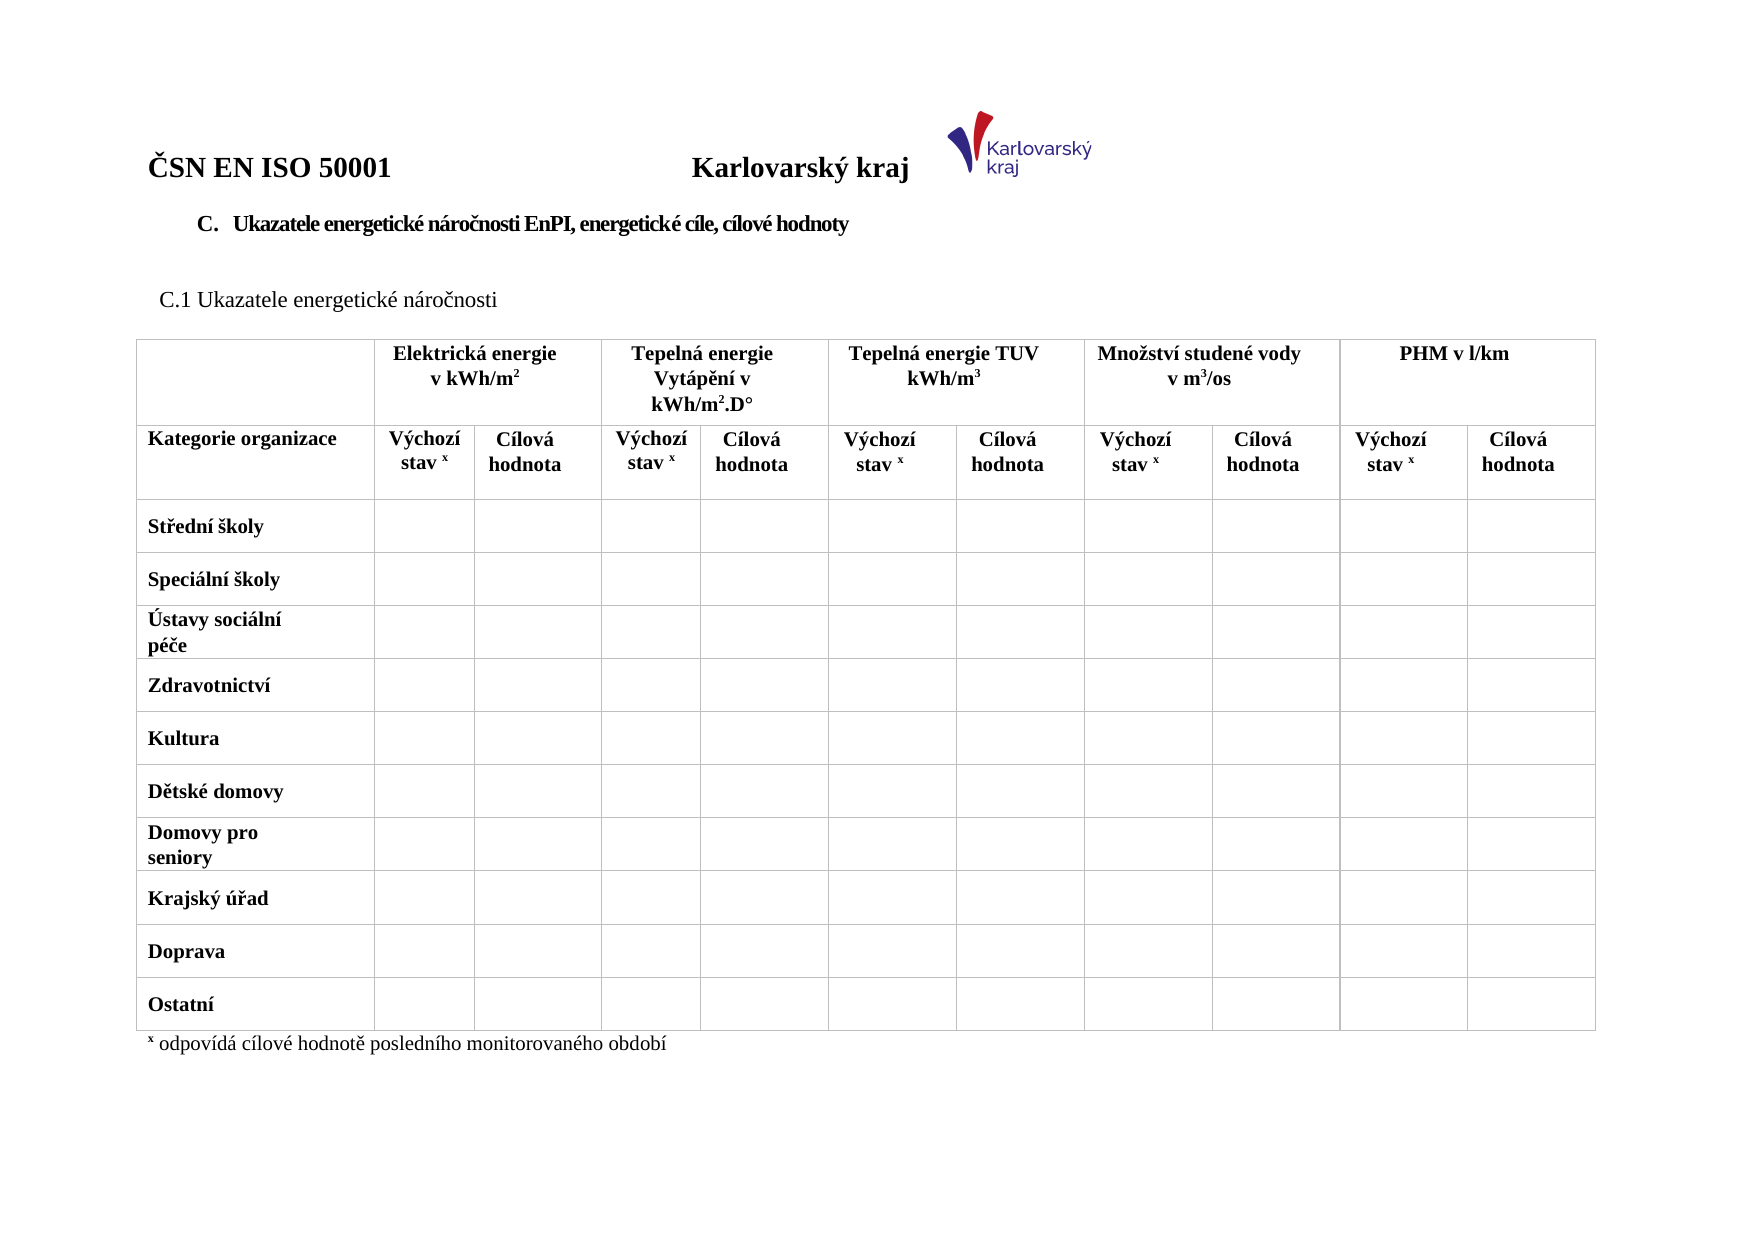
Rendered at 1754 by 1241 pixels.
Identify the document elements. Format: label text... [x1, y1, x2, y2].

table_cell [1085, 553, 1212, 605]
table_cell [1085, 818, 1212, 870]
table_cell [829, 765, 956, 817]
table_header Tepelná energie TUV kWh/m3 [829, 340, 1084, 425]
table_cell [475, 659, 601, 711]
table_cell [375, 978, 474, 1030]
table_cell Cílová hodnota [475, 426, 601, 498]
table_cell [1468, 659, 1595, 711]
table_cell [1341, 765, 1467, 817]
table_cell [829, 818, 956, 870]
table_cell Cílová hodnota [957, 426, 1084, 498]
table_cell [957, 553, 1084, 605]
table_cell [375, 925, 474, 977]
table_cell [375, 871, 474, 923]
table_cell Ústavy sociální péče [137, 606, 374, 658]
table_cell Výchozí stav x [375, 426, 474, 498]
table_cell [1468, 765, 1595, 817]
table_cell [1341, 925, 1467, 977]
table_cell Výchozí stav x [602, 426, 700, 498]
table_cell [1341, 712, 1467, 764]
table_cell Domovy pro seniory [137, 818, 374, 870]
table_cell [475, 553, 601, 605]
table_cell Dětské domovy [137, 765, 374, 817]
table_cell [375, 553, 474, 605]
table_cell [1213, 765, 1339, 817]
table_cell [1468, 712, 1595, 764]
table_cell [957, 659, 1084, 711]
table_cell [1341, 606, 1467, 658]
table_cell [1213, 712, 1339, 764]
table_cell [1085, 712, 1212, 764]
table_cell [475, 500, 601, 552]
table_cell [957, 818, 1084, 870]
table_cell [957, 871, 1084, 923]
table_cell [957, 765, 1084, 817]
table_cell [1341, 818, 1467, 870]
table_cell [1468, 818, 1595, 870]
table_cell [701, 659, 828, 711]
table_cell Cílová hodnota [701, 426, 828, 498]
table_header PHM v l/km [1341, 340, 1595, 425]
table_cell Výchozí stav x [1085, 426, 1212, 498]
table_cell [375, 606, 474, 658]
subtitle C. Ukazatele energetické náročnosti EnPI, energetické cíle, cílové hodnoty [197, 210, 1606, 236]
table_cell [602, 712, 700, 764]
table_cell [475, 818, 601, 870]
table_cell [1213, 500, 1339, 552]
table_cell [602, 765, 700, 817]
table_cell Zdravotnictví [137, 659, 374, 711]
table_cell [1341, 659, 1467, 711]
table_cell [475, 712, 601, 764]
table_cell [602, 925, 700, 977]
table_cell [1085, 871, 1212, 923]
table_cell [1085, 925, 1212, 977]
table_cell [1213, 659, 1339, 711]
table_cell Výchozí stav x [829, 426, 956, 498]
table_cell [1341, 978, 1467, 1030]
table_cell [829, 925, 956, 977]
table_cell [1213, 606, 1339, 658]
table_cell [475, 925, 601, 977]
table_cell [957, 978, 1084, 1030]
table_cell [602, 818, 700, 870]
table_cell [602, 606, 700, 658]
table_cell Výchozí stav x [1341, 426, 1467, 498]
table_cell [1213, 871, 1339, 923]
table_cell [1085, 606, 1212, 658]
table_cell [957, 500, 1084, 552]
table_cell [602, 500, 700, 552]
table_cell [1468, 553, 1595, 605]
table_cell [1085, 765, 1212, 817]
table_cell [1341, 500, 1467, 552]
table_cell [475, 765, 601, 817]
table_cell [1213, 978, 1339, 1030]
table_cell [1341, 553, 1467, 605]
text x odpovídá cílové hodnotě posledního monitorovaného období [148, 1031, 1606, 1055]
table_cell [1085, 659, 1212, 711]
table_header Tepelná energie Vytápění v kWh/m2.D° [602, 340, 828, 425]
table_cell [701, 978, 828, 1030]
table_cell Speciální školy [137, 553, 374, 605]
table_cell [1468, 606, 1595, 658]
table_cell [475, 978, 601, 1030]
table_cell [701, 712, 828, 764]
table_cell [701, 818, 828, 870]
table_cell [1468, 500, 1595, 552]
table_cell [375, 712, 474, 764]
table_cell [701, 765, 828, 817]
table_cell [375, 765, 474, 817]
table_cell [1468, 925, 1595, 977]
table_cell [1213, 925, 1339, 977]
table_cell [602, 553, 700, 605]
table_cell [701, 606, 828, 658]
table_cell [1341, 871, 1467, 923]
table_header [137, 340, 374, 425]
table_cell [602, 871, 700, 923]
table_cell [701, 871, 828, 923]
table_cell Kultura [137, 712, 374, 764]
table_cell [375, 500, 474, 552]
table_cell [475, 871, 601, 923]
table_cell [602, 659, 700, 711]
table_cell [957, 606, 1084, 658]
table_cell Krajský úřad [137, 871, 374, 923]
table_cell [701, 553, 828, 605]
table_header Elektrická energie v kWh/m2 [375, 340, 601, 425]
table_cell [375, 818, 474, 870]
table_cell [1085, 978, 1212, 1030]
picture [947, 111, 1092, 177]
table_cell [957, 712, 1084, 764]
table_cell [829, 978, 956, 1030]
table_cell [1213, 553, 1339, 605]
table_cell Ostatní [137, 978, 374, 1030]
table_cell [701, 500, 828, 552]
table_cell [829, 712, 956, 764]
table_cell Doprava [137, 925, 374, 977]
subtitle C.1 Ukazatele energetické náročnosti [159, 280, 1181, 315]
table_cell [475, 606, 601, 658]
table_cell [829, 553, 956, 605]
table_cell [701, 925, 828, 977]
table_cell [1213, 818, 1339, 870]
table_cell [1468, 978, 1595, 1030]
table_header Množství studené vody v m3/os [1085, 340, 1339, 425]
table_cell [1468, 871, 1595, 923]
table_cell [829, 871, 956, 923]
table_cell Střední školy [137, 500, 374, 552]
table_cell [1085, 500, 1212, 552]
table_cell [602, 978, 700, 1030]
table_cell [957, 925, 1084, 977]
table_cell [829, 606, 956, 658]
table_cell [829, 659, 956, 711]
table_cell Cílová hodnota [1468, 426, 1595, 498]
table_cell Kategorie organizace [137, 426, 374, 498]
table_cell [375, 659, 474, 711]
table_cell [829, 500, 956, 552]
table_cell Cílová hodnota [1213, 426, 1339, 498]
